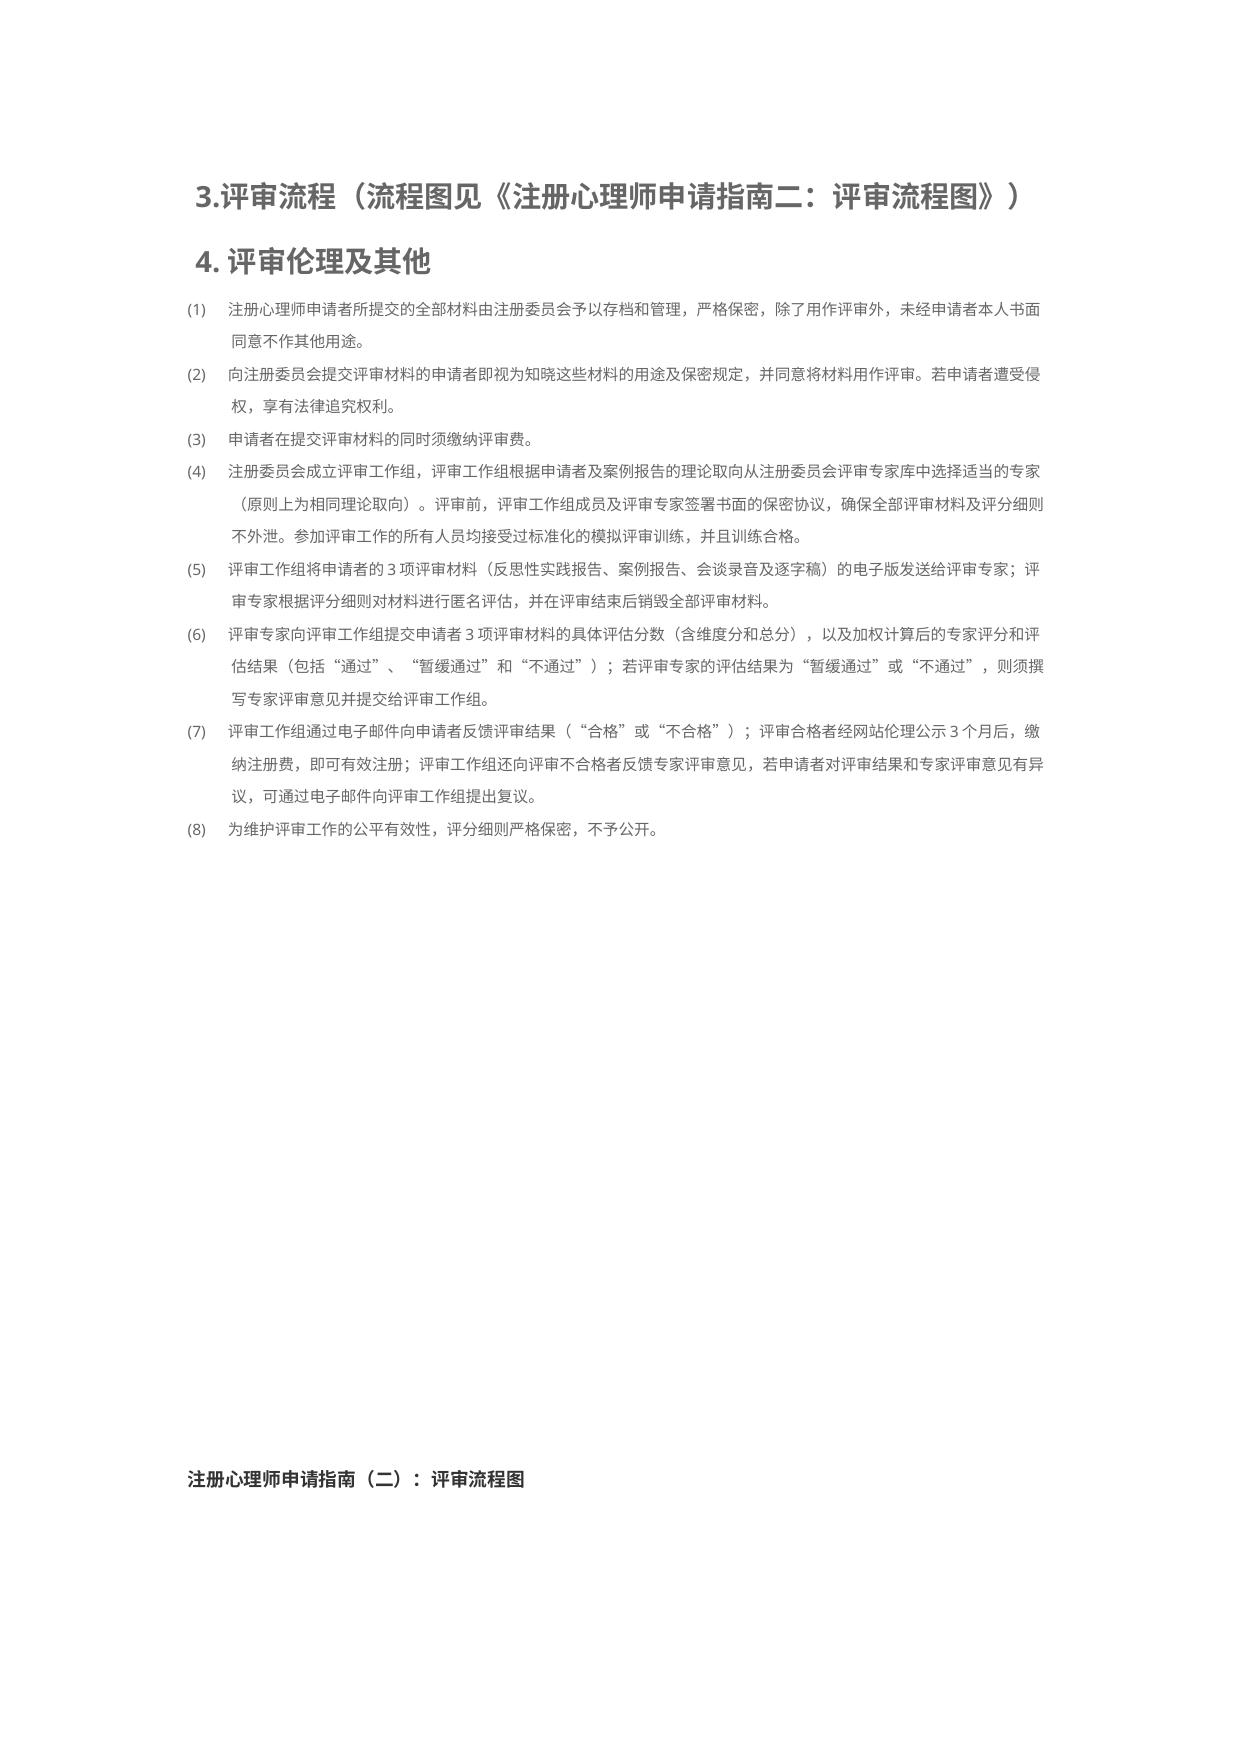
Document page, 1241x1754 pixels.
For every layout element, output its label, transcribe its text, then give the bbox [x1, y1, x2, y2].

text 4. 评审伦理及其他 [187, 227, 1053, 292]
text (8) 为维护评审工作的公平有效性，评分细则严格保密，不予公开。 [187, 812, 1053, 844]
text (5) 评审工作组将申请者的3项评审材料（反思性实践报告、案例报告、会谈录音及逐字稿）的电子版发送给评审专家；评审专家根据评分细则对材料进行匿名评估，并在评审结束后销毁全部评审材料。 [187, 552, 1053, 617]
text (7) 评审工作组通过电子邮件向申请者反馈评审结果（“合格”或“不合格”）；评审合格者经网站伦理公示3个月后，缴纳注册费，即可有效注册；评审工作组还向评审不合格者反馈专家评审意见，若申请者对评审结果和专家评审意见有异议，可通过电子邮件向评审工作组提出复议。 [187, 714, 1053, 812]
text (2) 向注册委员会提交评审材料的申请者即视为知晓这些材料的用途及保密规定，并同意将材料用作评审。若申请者遭受侵权，享有法律追究权利。 [187, 357, 1053, 422]
text (3) 申请者在提交评审材料的同时须缴纳评审费。 [187, 422, 1053, 454]
text (4) 注册委员会成立评审工作组，评审工作组根据申请者及案例报告的理论取向从注册委员会评审专家库中选择适当的专家（原则上为相同理论取向）。评审前，评审工作组成员及评审专家签署书面的保密协议，确保全部评审材料及评分细则不外泄。参加评审工作的所有人员均接受过标准化的模拟评审训练，并且训练合格。 [187, 454, 1053, 552]
text 3.评审流程（流程图见《注册心理师申请指南二：评审流程图》） [187, 162, 1053, 227]
text (6) 评审专家向评审工作组提交申请者3项评审材料的具体评估分数（含维度分和总分），以及加权计算后的专家评分和评估结果（包括“通过”、“暂缓通过”和“不通过”）；若评审专家的评估结果为“暂缓通过”或“不通过”，则须撰写专家评审意见并提交给评审工作组。 [187, 617, 1053, 714]
text 注册心理师申请指南（二）：评审流程图 [187, 1462, 1053, 1494]
text (1) 注册心理师申请者所提交的全部材料由注册委员会予以存档和管理，严格保密，除了用作评审外，未经申请者本人书面同意不作其他用途。 [187, 292, 1053, 357]
